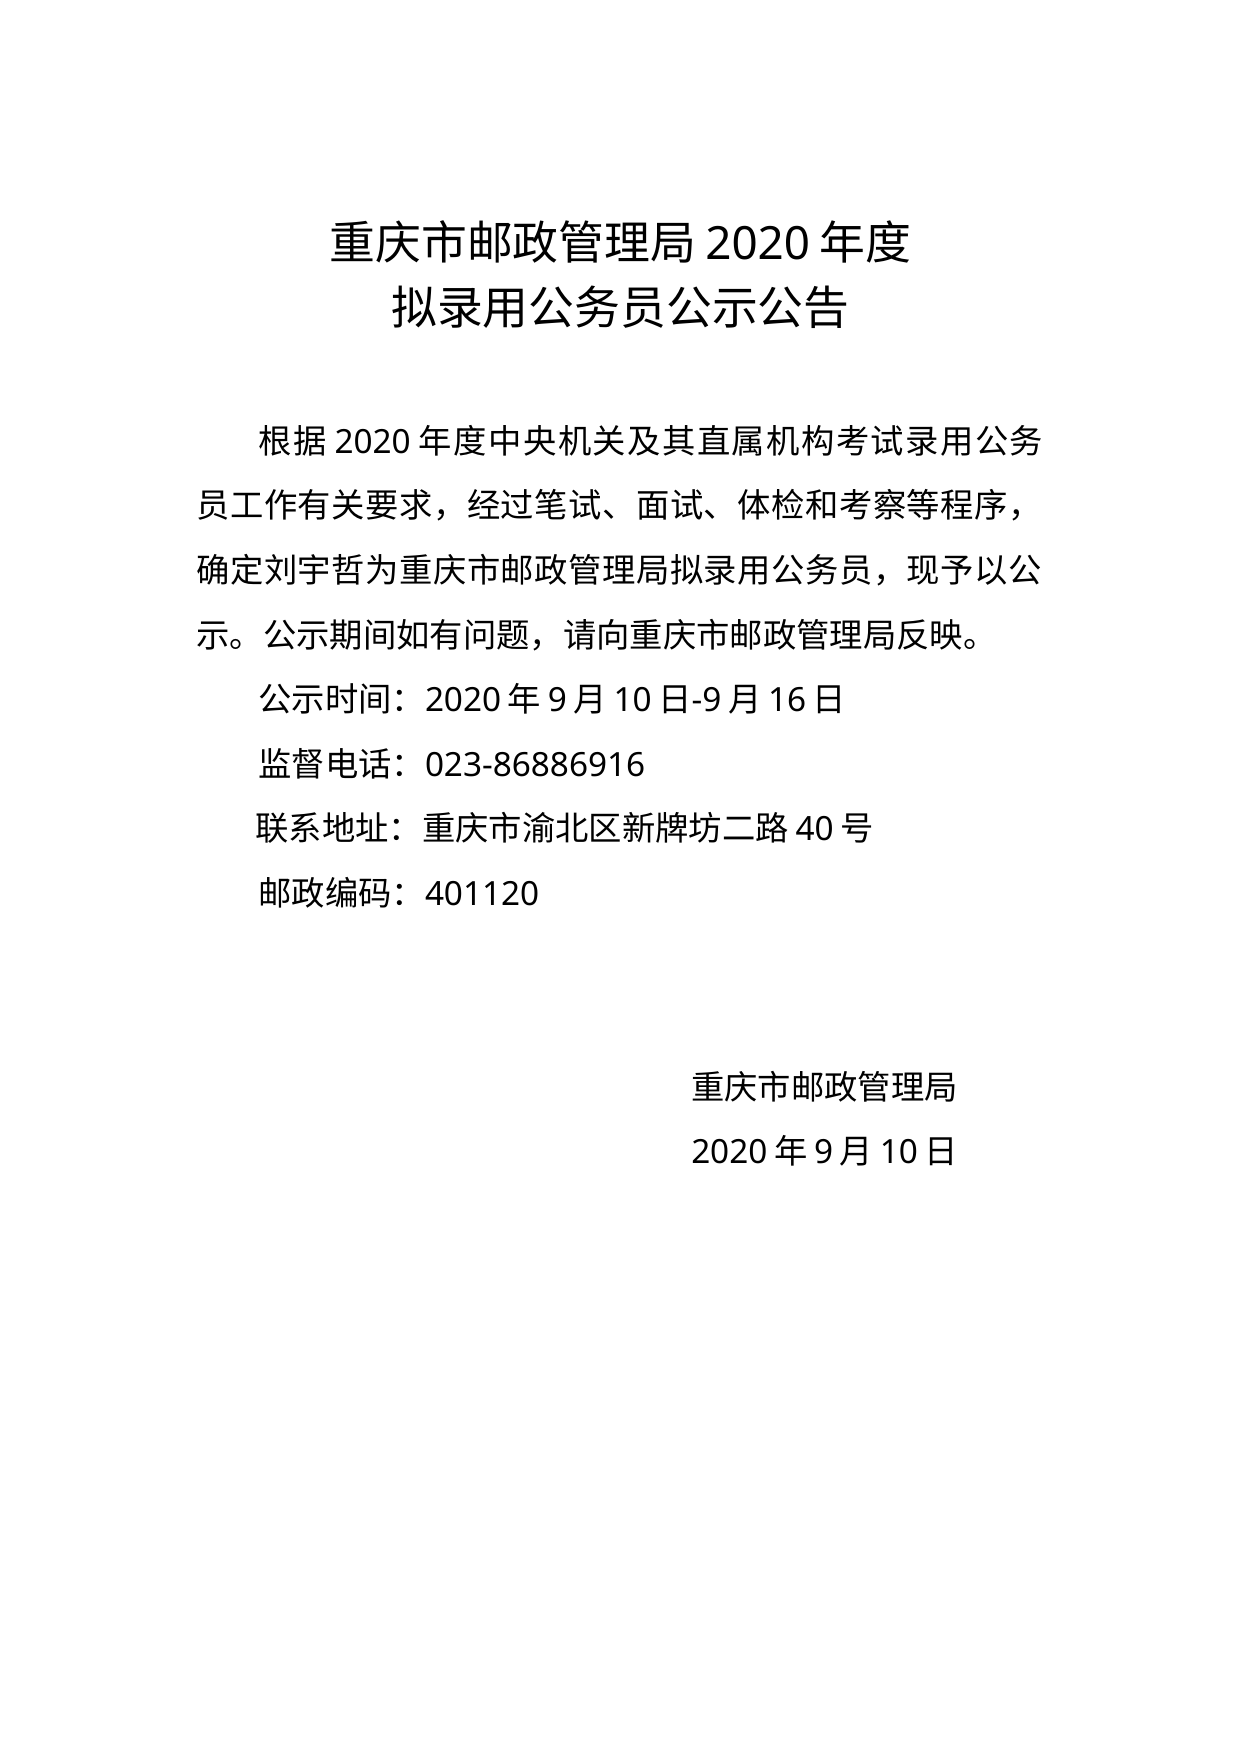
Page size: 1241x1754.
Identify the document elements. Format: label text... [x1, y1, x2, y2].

text 拟录用公务员公示公告 [196, 272, 1044, 337]
text 根据2020年度中央机关及其直属机构考试录用公务员工作有关要求，经过笔试、面试、体检和考察等程序，确定刘宇哲为重庆市邮政管理局拟录用公务员，现予以公示。公示期间如有问题，请向重庆市邮政管理局反映。 [196, 402, 1044, 660]
text 2020年9月10日 [196, 1112, 1044, 1177]
text 联系地址：重庆市渝北区新牌坊二路40号 [255, 789, 1044, 854]
text 重庆市邮政管理局 [196, 1047, 1044, 1112]
text 重庆市邮政管理局2020年度 [196, 208, 1044, 272]
text 公示时间：2020年9月10日-9月16日 [196, 660, 1044, 724]
text 监督电话：023-86886916 [196, 724, 1044, 789]
text 邮政编码：401120 [196, 854, 1044, 918]
